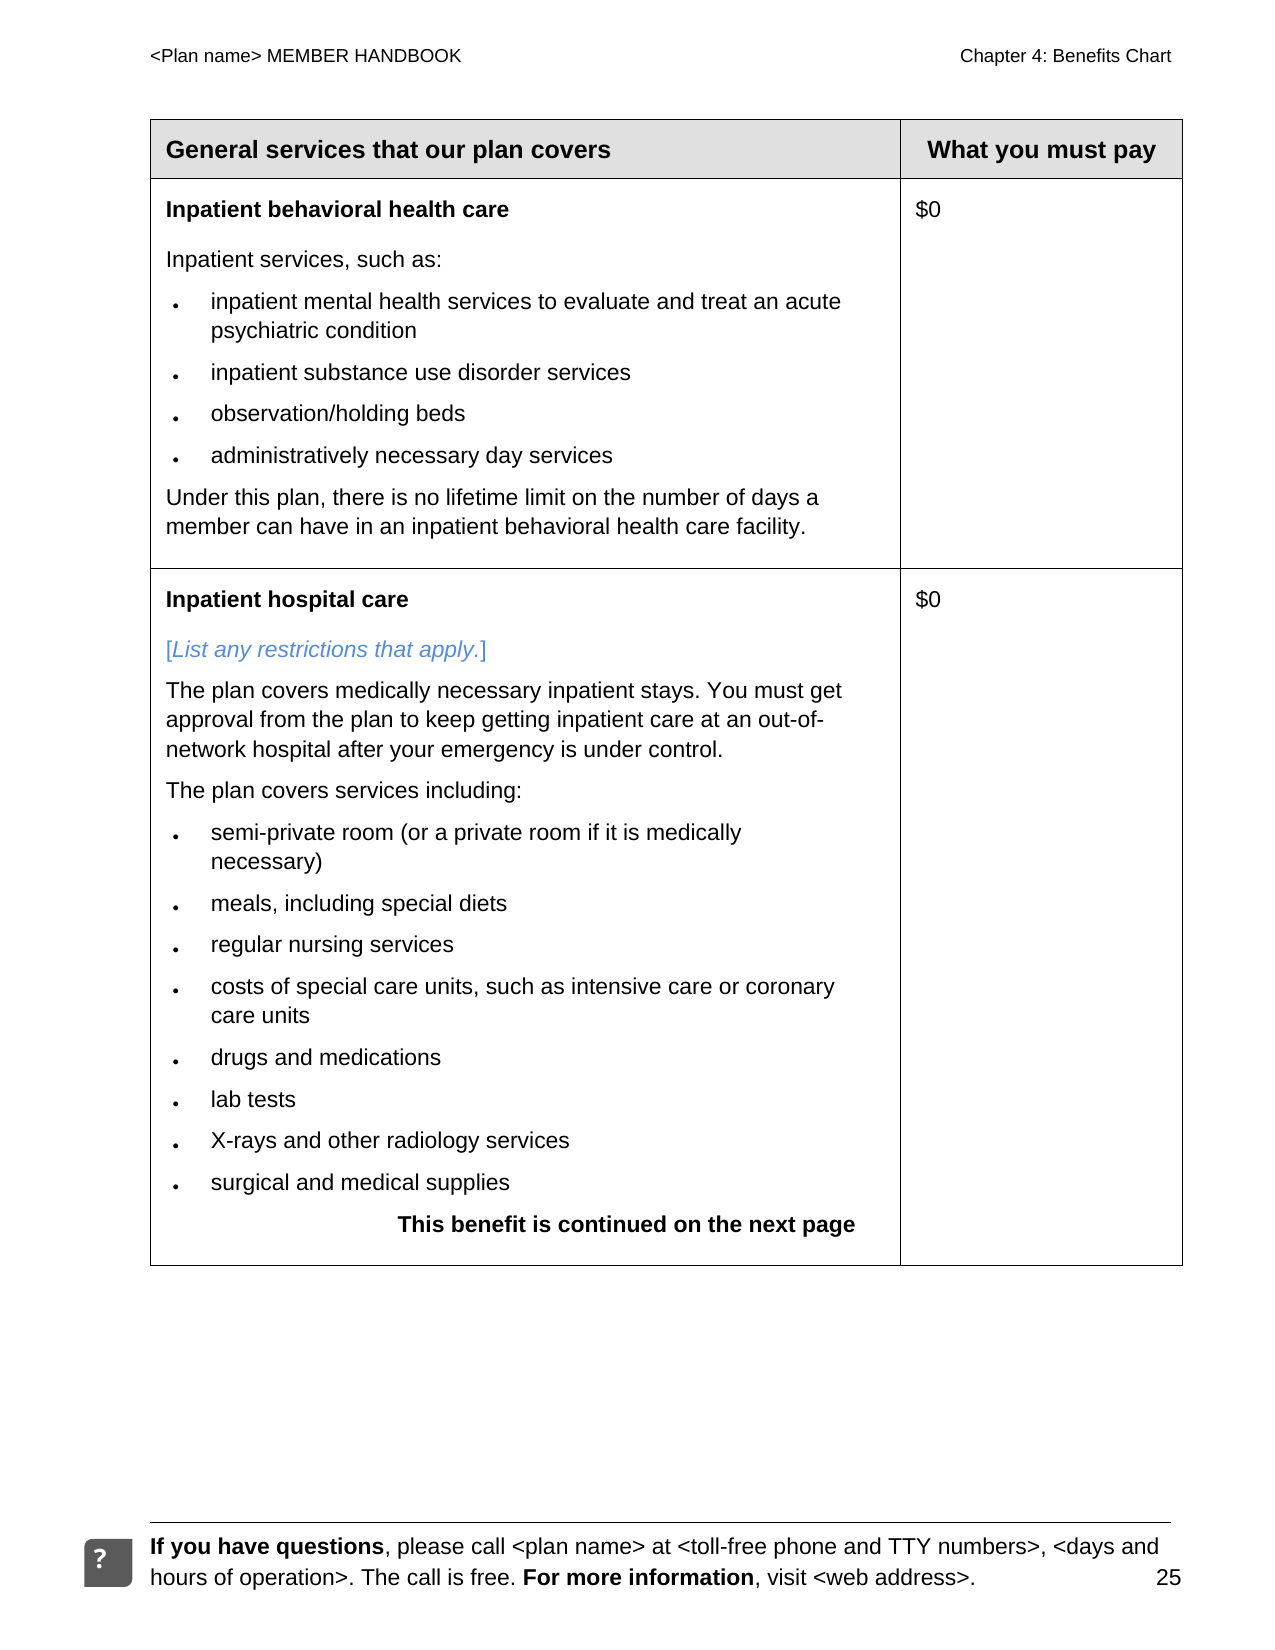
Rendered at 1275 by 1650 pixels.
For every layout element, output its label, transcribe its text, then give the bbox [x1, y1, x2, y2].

table_cell Inpatient behavioral health care Inpatient services, such as: inpatient mental health services to evaluate and treat an acute psychiatric condition inpatient substance use disorder services observation/holding beds administratively necessary day services Under this plan, there is no lifetime limit on the number of days a member can have in an inpatient behavioral health care facility. [151, 179, 900, 568]
table_cell $0 [901, 569, 1182, 1265]
table_header General services that our plan covers [151, 120, 900, 178]
table_header What you must pay [901, 120, 1182, 178]
table_cell $0 [901, 179, 1182, 568]
table_cell Inpatient hospital care [List any restrictions that apply.] The plan covers medically necessary inpatient stays. You must get approval from the plan to keep getting inpatient care at an out-of-network hospital after your emergency is under control. The plan covers services including: semi-private room (or a private room if it is medically necessary) meals, including special diets regular nursing services costs of special care units, such as intensive care or coronary care units drugs and medications lab tests X-rays and other radiology services surgical and medical supplies This benefit is continued on the next page [151, 569, 900, 1265]
